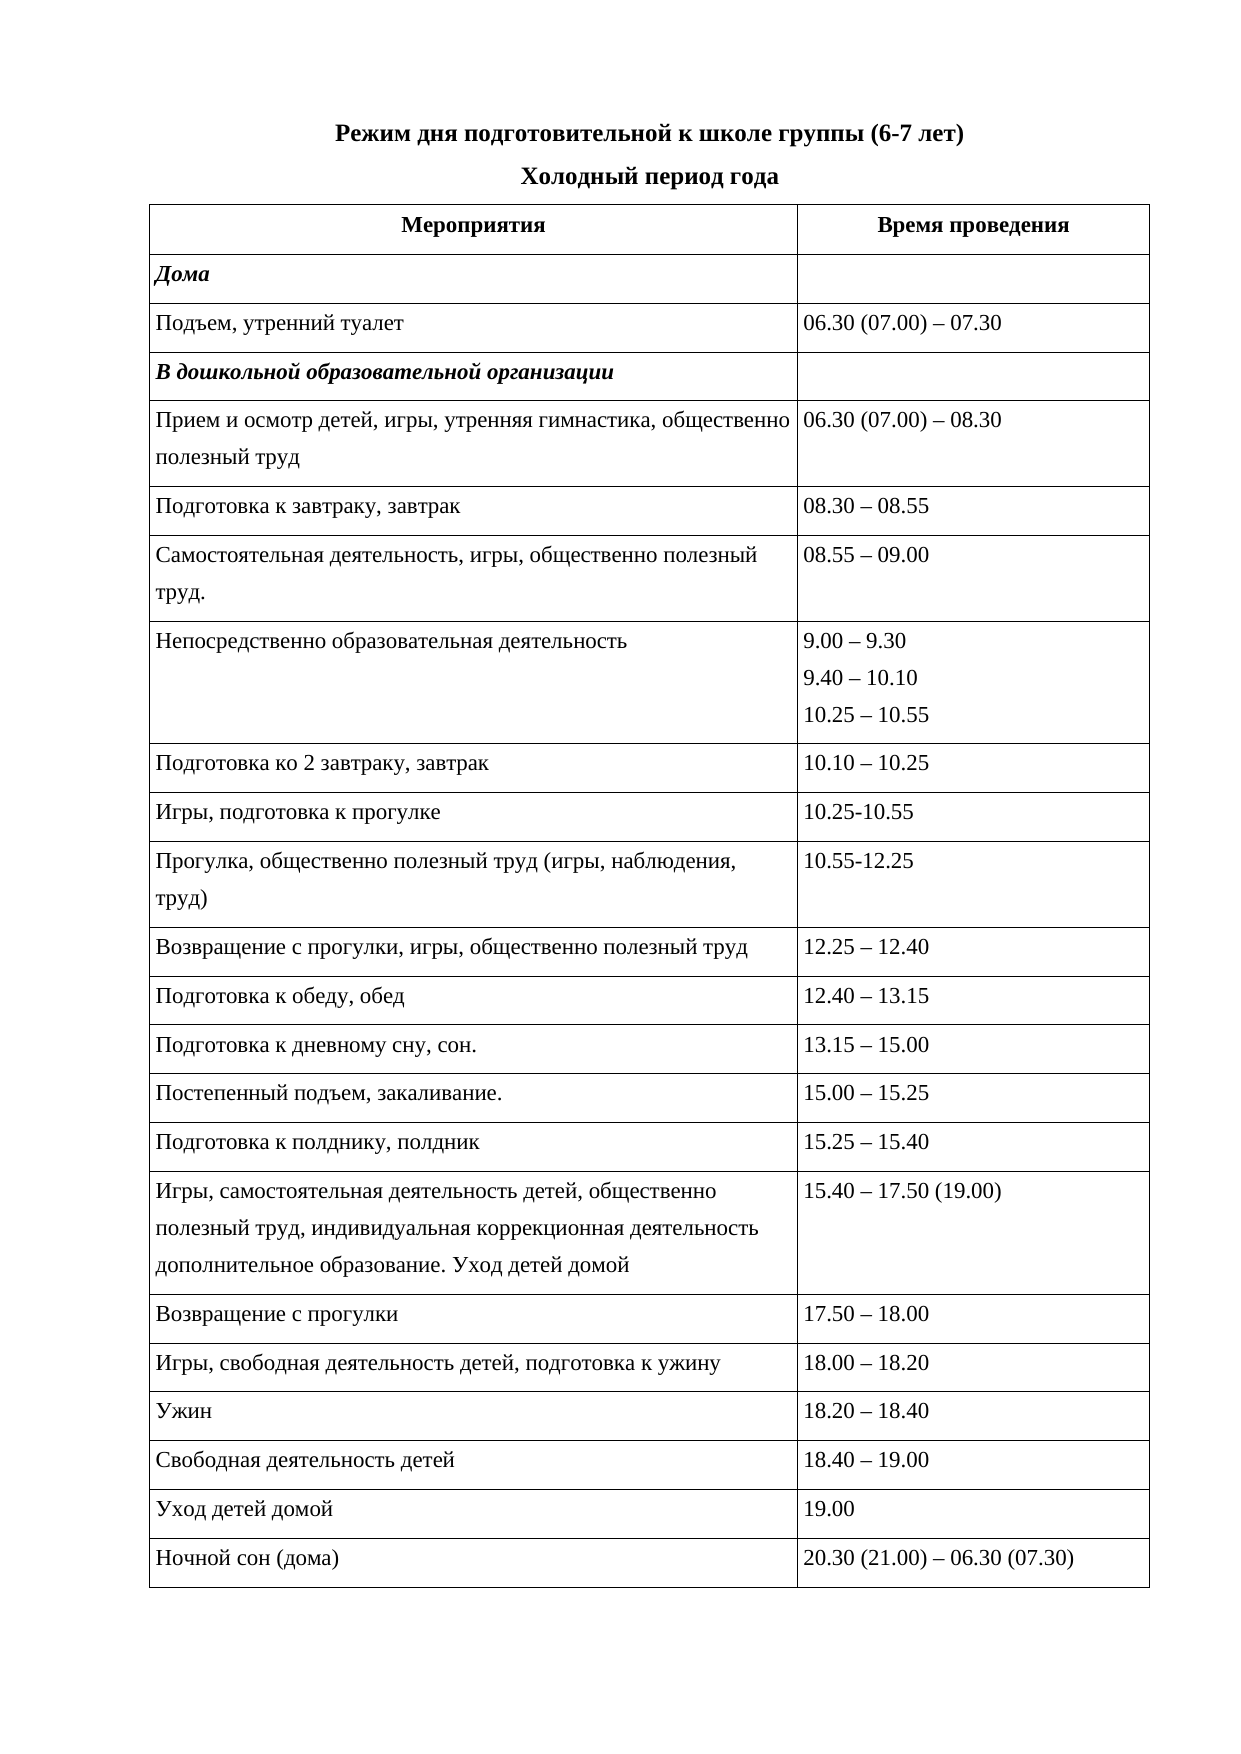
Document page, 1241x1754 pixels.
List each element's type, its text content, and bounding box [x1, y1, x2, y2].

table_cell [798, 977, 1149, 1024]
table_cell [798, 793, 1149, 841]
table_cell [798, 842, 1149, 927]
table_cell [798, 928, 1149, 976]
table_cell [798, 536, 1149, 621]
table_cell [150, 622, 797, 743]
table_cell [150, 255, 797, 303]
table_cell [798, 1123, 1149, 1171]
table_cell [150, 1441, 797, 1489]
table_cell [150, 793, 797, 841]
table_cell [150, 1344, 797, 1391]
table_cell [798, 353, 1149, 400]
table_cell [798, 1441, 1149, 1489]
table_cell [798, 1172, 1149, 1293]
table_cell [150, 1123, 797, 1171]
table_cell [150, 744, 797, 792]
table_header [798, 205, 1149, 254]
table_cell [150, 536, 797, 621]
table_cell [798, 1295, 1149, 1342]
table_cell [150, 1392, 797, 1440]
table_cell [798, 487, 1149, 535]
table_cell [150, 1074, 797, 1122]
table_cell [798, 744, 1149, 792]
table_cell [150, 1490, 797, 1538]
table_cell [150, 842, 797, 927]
text Режим дня подготовительной к школе группы (6-7 лет) [118, 118, 1181, 147]
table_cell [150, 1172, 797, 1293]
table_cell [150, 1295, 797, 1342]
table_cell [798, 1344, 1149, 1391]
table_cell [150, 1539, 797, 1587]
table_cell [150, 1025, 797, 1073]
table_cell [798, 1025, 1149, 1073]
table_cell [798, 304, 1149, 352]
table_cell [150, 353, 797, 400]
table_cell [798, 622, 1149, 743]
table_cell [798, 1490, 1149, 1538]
text Холодный период года [118, 161, 1181, 190]
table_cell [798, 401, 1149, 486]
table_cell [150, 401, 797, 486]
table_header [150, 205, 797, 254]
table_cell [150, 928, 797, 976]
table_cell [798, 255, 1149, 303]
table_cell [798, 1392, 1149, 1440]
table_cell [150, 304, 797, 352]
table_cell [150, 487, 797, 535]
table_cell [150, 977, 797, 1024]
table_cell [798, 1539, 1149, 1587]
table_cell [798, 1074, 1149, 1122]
